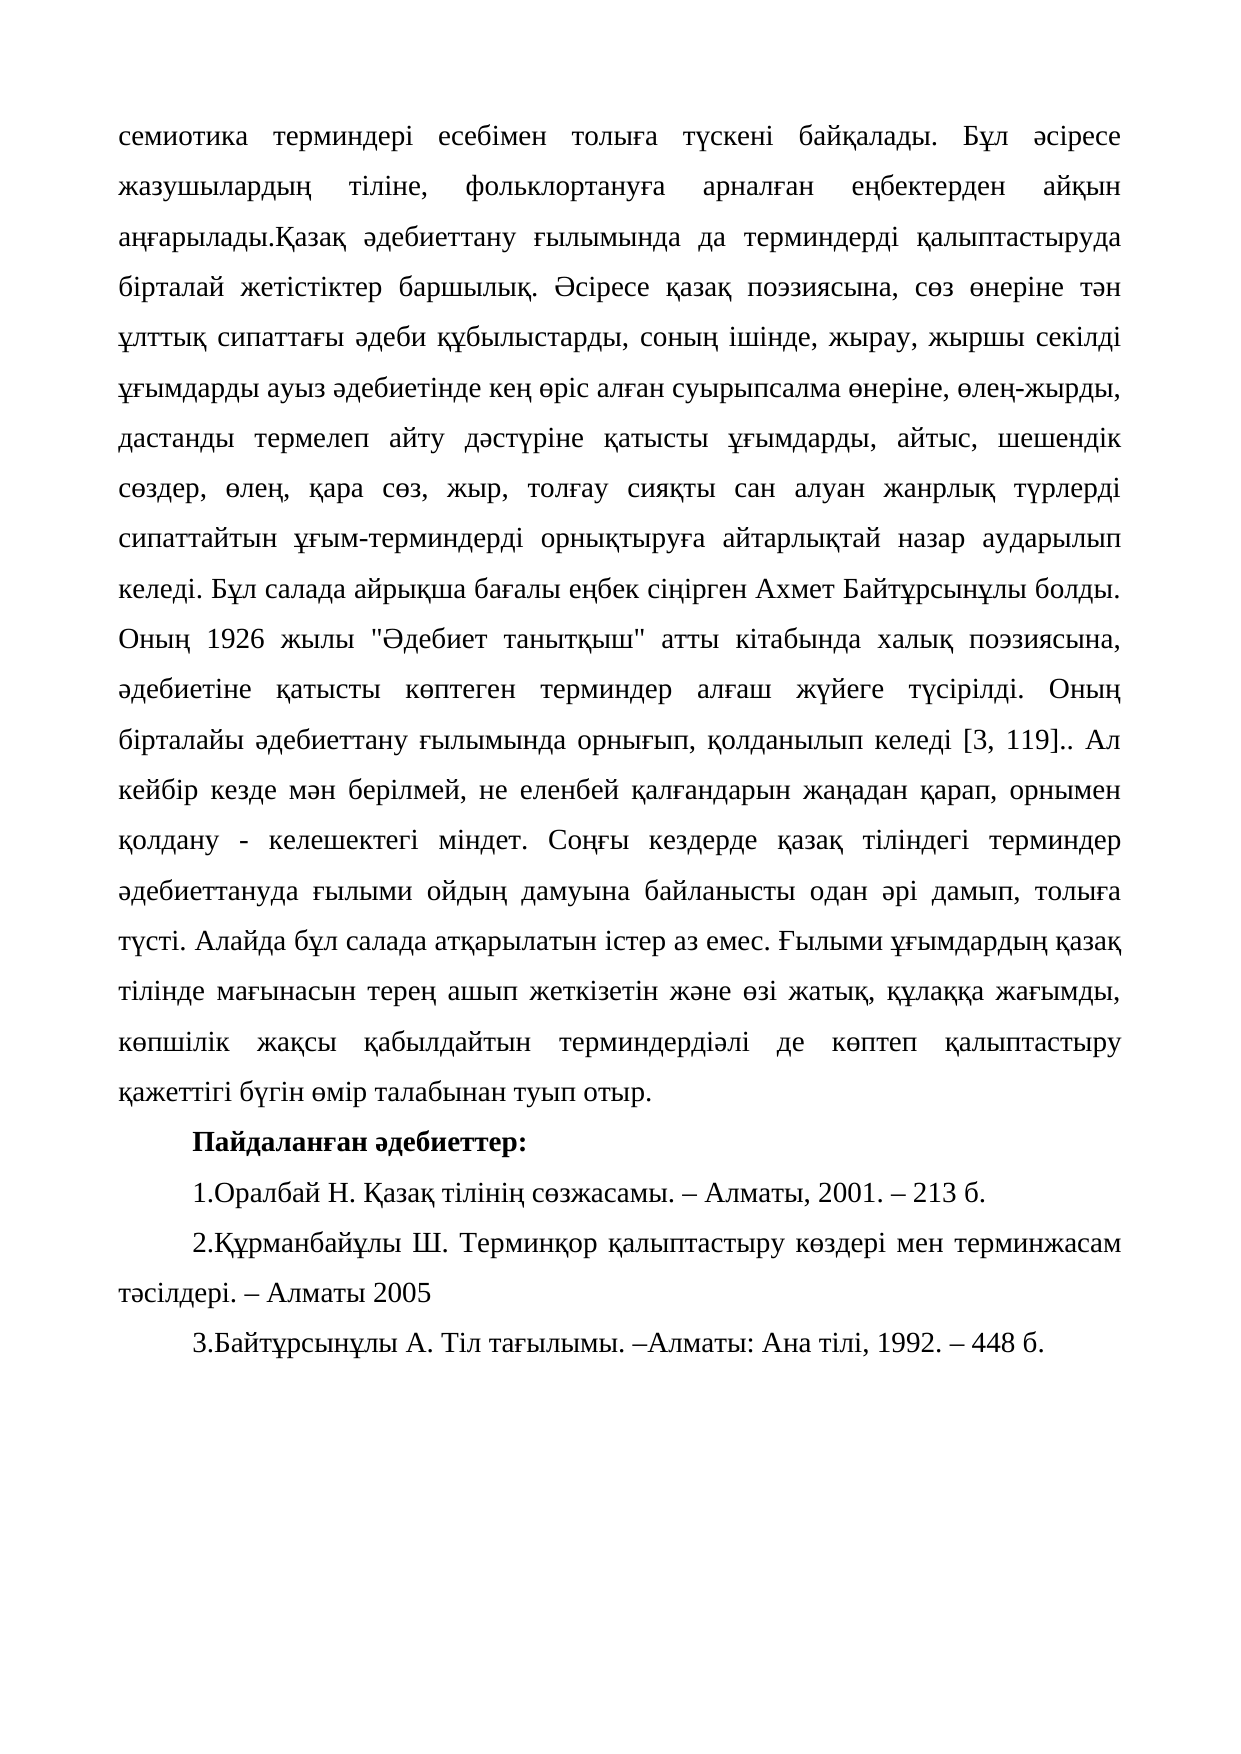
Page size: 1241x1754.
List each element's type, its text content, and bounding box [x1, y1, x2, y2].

text Пайдаланған әдебиеттер: [118, 1124, 1122, 1158]
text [118, 118, 1122, 1108]
text 1.Оралбай Н. Қазақ тілінің сөзжасамы. – Алматы, 2001. – 213 б. [118, 1175, 1122, 1208]
text 2.Құрманбайұлы Ш. Терминқор қалыптастыру көздері мен терминжасам тәсілдері. – Алматы 2005 [118, 1225, 1122, 1309]
text 3.Байтұрсынұлы А. Тіл тағылымы. –Алматы: Ана тілі, 1992. – 448 б. [118, 1326, 1122, 1359]
